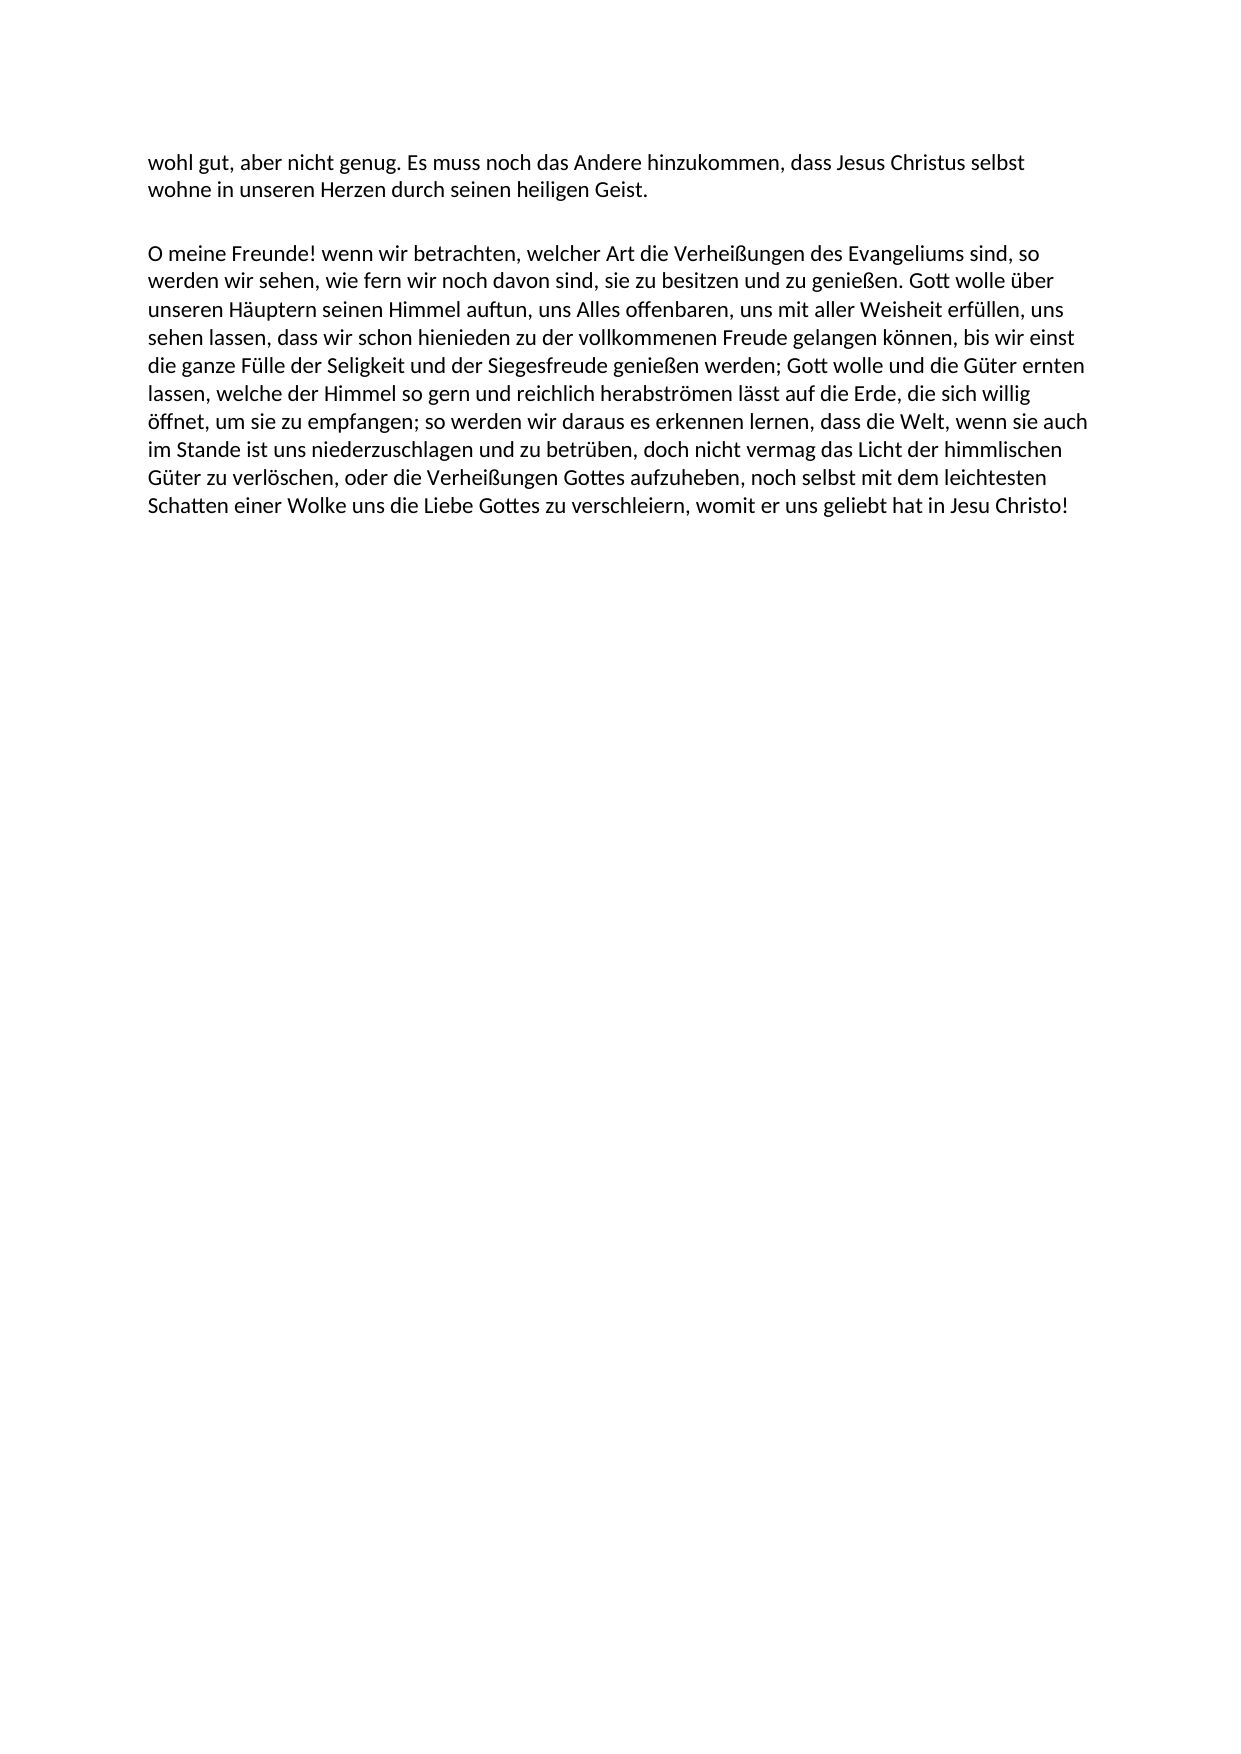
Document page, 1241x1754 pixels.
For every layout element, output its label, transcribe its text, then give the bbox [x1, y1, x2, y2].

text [148, 148, 1093, 204]
text O meine Freunde! wenn wir betrachten, welcher Art die Verheißungen des Evangeliums sind, so werden wir sehen, wie fern wir noch davon sind, sie zu besitzen und zu genießen. Gott wolle über unseren Häuptern seinen Himmel auftun, uns Alles offenbaren, uns mit aller Weisheit erfüllen, uns sehen lassen, dass wir schon hienieden zu der vollkommenen Freude gelangen können, bis wir einst die ganze Fülle der Seligkeit und der Siegesfreude genießen werden; Gott wolle und die Güter ernten lassen, welche der Himmel so gern und reichlich herabströmen lässt auf die Erde, die sich willig öffnet, um sie zu empfangen; so werden wir daraus es erkennen lernen, dass die Welt, wenn sie auch im Stande ist uns niederzuschlagen und zu betrüben, doch nicht vermag das Licht der himmlischen Güter zu verlöschen, oder die Verheißungen Gottes aufzuheben, noch selbst mit dem leichtesten Schatten einer Wolke uns die Liebe Gottes zu verschleiern, womit er uns geliebt hat in Jesu Christo! [148, 239, 1093, 519]
